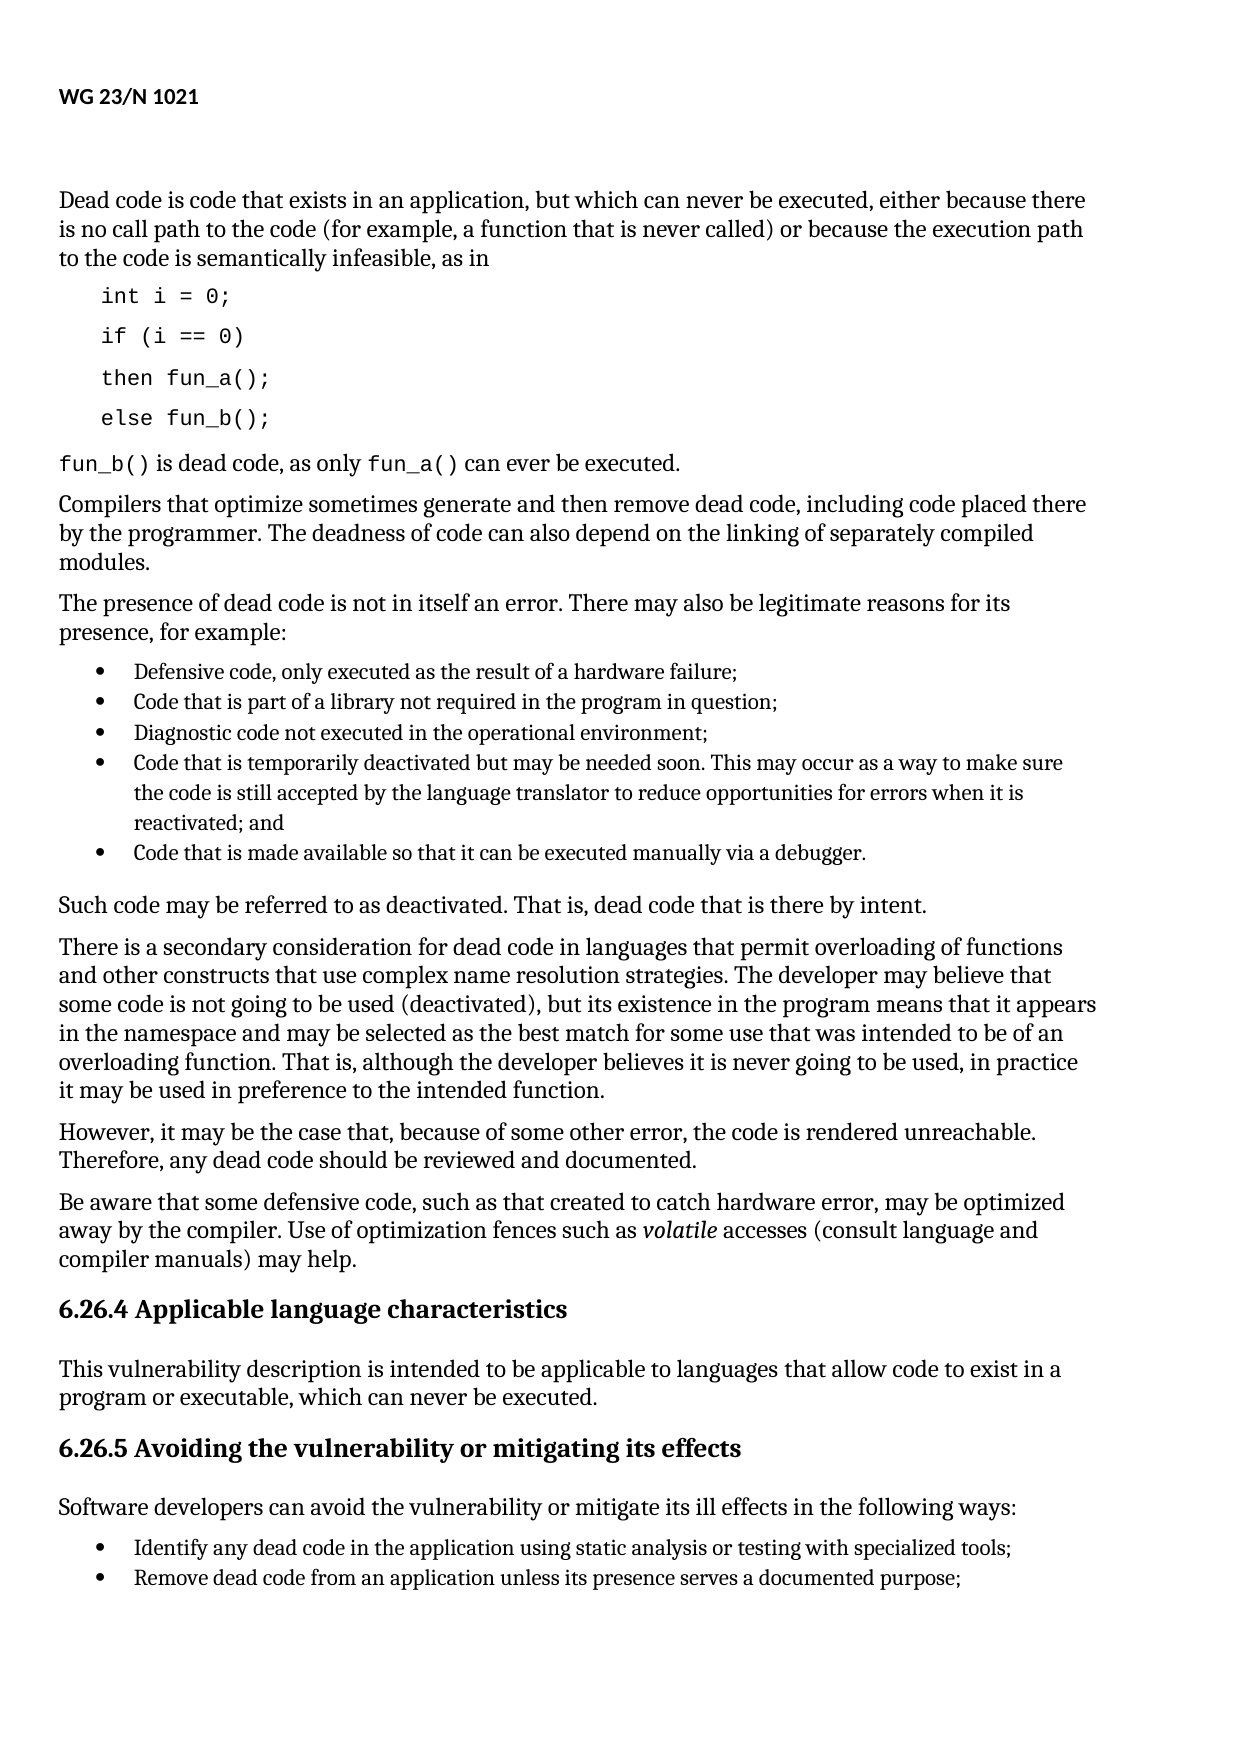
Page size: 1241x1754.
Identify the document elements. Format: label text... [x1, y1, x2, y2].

text int i = 0; [101, 285, 1099, 309]
text else fun_b(); [101, 408, 1099, 432]
text if (i == 0) [101, 326, 1099, 351]
text Software developers can avoid the vulnerability or mitigate its ill effects in the following ways: [58, 1493, 1099, 1522]
list Diagnostic code not executed in the operational environment; [96, 719, 1099, 746]
list Remove dead code from an application unless its presence serves a documented purpose; [96, 1564, 1099, 1591]
text Compilers that optimize sometimes generate and then remove dead code, including code placed there by the programmer. The deadness of code can also depend on the linking of separately compiled modules. [58, 490, 1099, 576]
text then fun_a(); [101, 367, 1099, 391]
text However, it may be the case that, because of some other error, the code is rendered unreachable. Therefore, any dead code should be reviewed and documented. [58, 1117, 1099, 1175]
text The presence of dead code is not in itself an error. There may also be legitimate reasons for its presence, for example: [58, 589, 1099, 646]
subtitle 6.26.4 Applicable language characteristics [58, 1294, 1099, 1326]
subtitle 6.26.5 Avoiding the vulnerability or mitigating its effects [58, 1433, 1099, 1464]
list Code that is made available so that it can be executed manually via a debugger. [96, 840, 1099, 866]
text Be aware that some defensive code, such as that created to catch hardware error, may be optimized away by the compiler. Use of optimization fences such as volatile accesses (consult language and compiler manuals) may help. [58, 1187, 1099, 1274]
text This vulnerability description is intended to be applicable to languages that allow code to exist in a program or executable, which can never be executed. [58, 1354, 1099, 1412]
list Code that is part of a library not required in the program in question; [96, 689, 1099, 715]
list Code that is temporarily deactivated but may be needed soon. This may occur as a way to make sure the code is still accepted by the language translator to reduce opportunities for errors when it is reactivated; and [96, 749, 1099, 836]
text There is a secondary consideration for dead code in languages that permit overloading of functions and other constructs that use complex name resolution strategies. The developer may believe that some code is not going to be used (deactivated), but its existence in the program means that it appears in the namespace and may be selected as the best match for some use that was intended to be of an overloading function. That is, although the developer believes it is never going to be used, in practice it may be used in preference to the intended function. [58, 932, 1099, 1105]
list Identify any dead code in the application using static analysis or testing with specialized tools; [96, 1534, 1099, 1561]
list Defensive code, only executed as the result of a hardware failure; [96, 659, 1099, 685]
text Dead code is code that exists in an application, but which can never be executed, either because there is no call path to the code (for example, a function that is never called) or because the execution path to the code is semantically infeasible, as in [58, 186, 1099, 272]
text Such code may be referred to as deactivated. That is, dead code that is there by intent. [58, 891, 1099, 920]
text fun_b() is dead code, as only fun_a() can ever be executed. [58, 448, 1099, 478]
